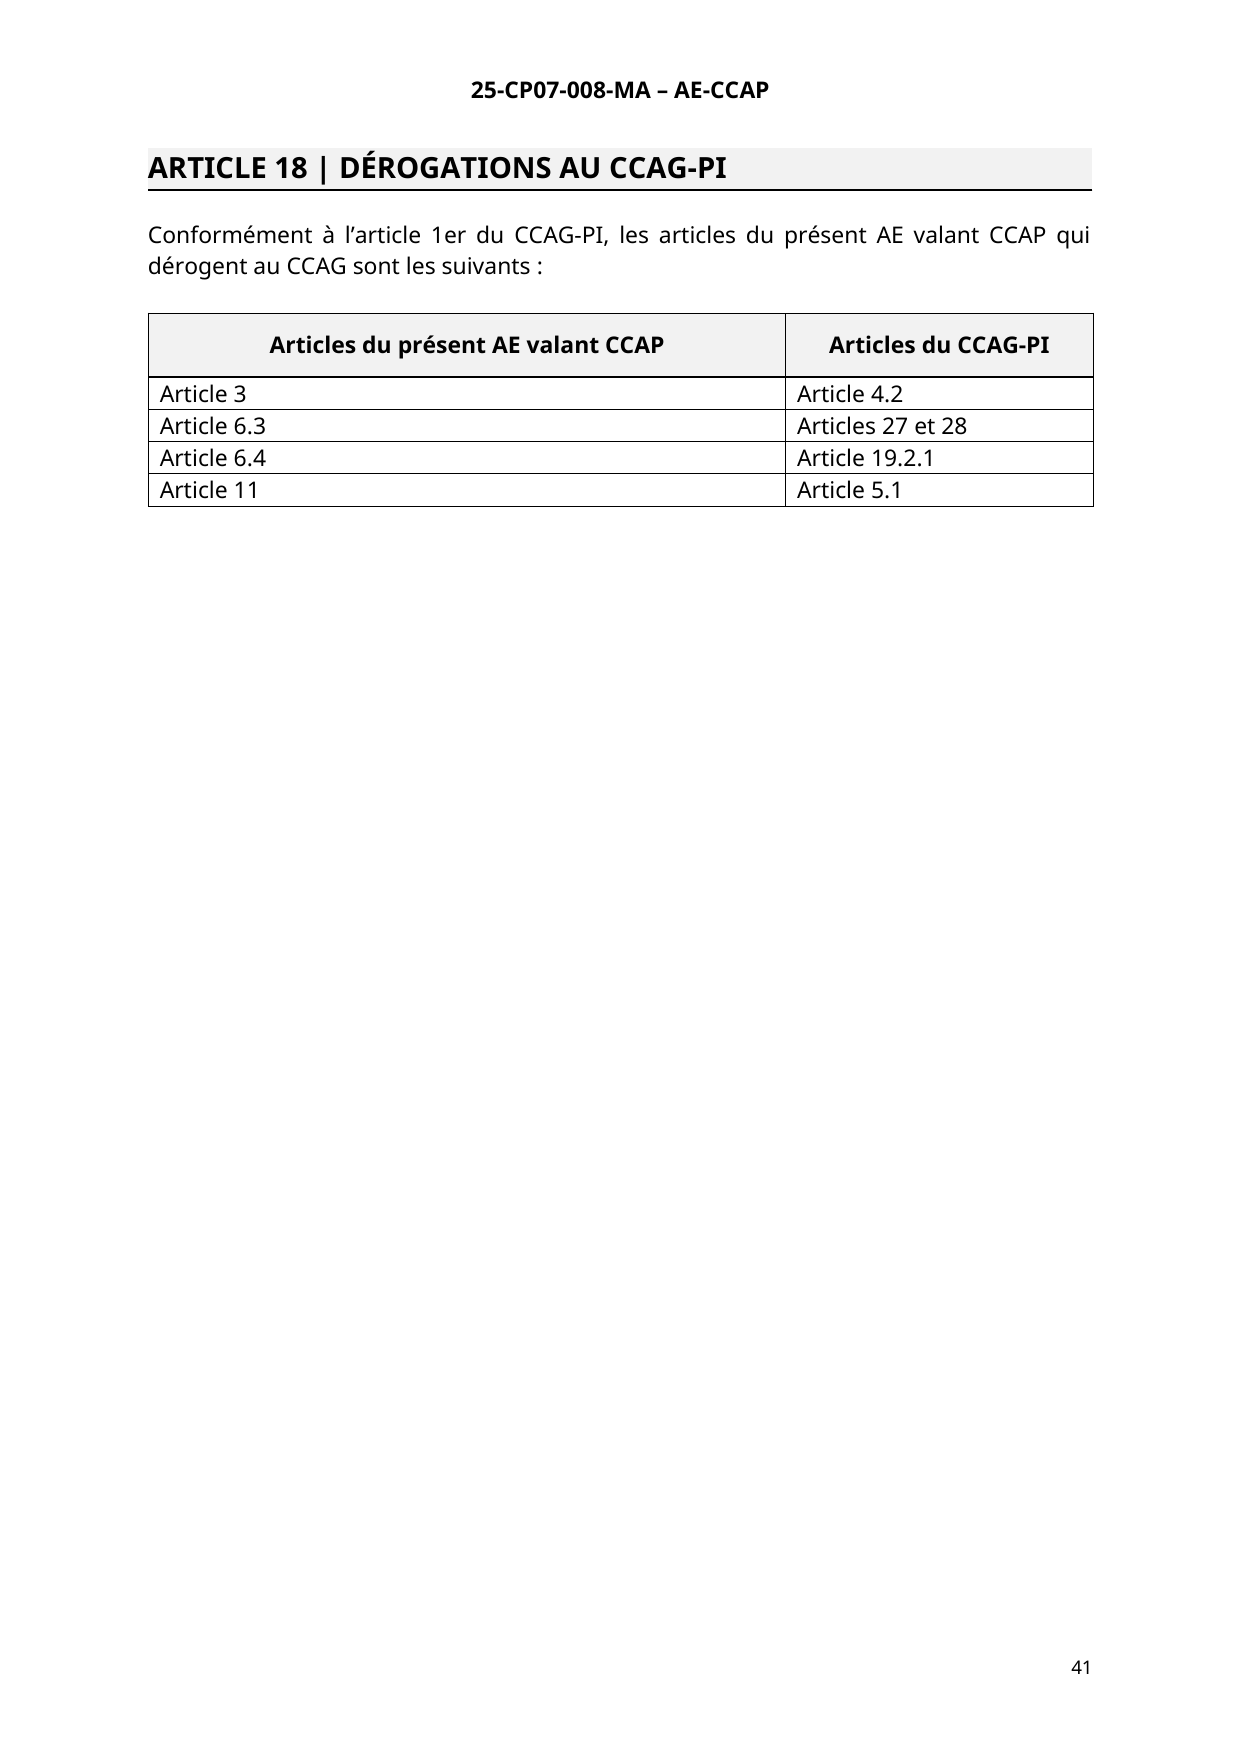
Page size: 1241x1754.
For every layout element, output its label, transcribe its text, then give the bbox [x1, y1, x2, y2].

table_cell Articles 27 et 28 [786, 410, 1093, 441]
table_cell Article 11 [149, 474, 785, 506]
table_header Articles du présent AE valant CCAP [149, 314, 785, 376]
table_cell Article 5.1 [786, 474, 1093, 506]
text Conformément à l’article 1er du CCAG-PI, les articles du présent AE valant CCAP qui dérogent au CCAG sont les suivants : [148, 219, 1092, 281]
text Article 18 | DéROGATIONS au CCAG-PI [148, 148, 1092, 189]
table_cell Article 6.3 [149, 410, 785, 441]
table_cell Article 3 [149, 378, 785, 409]
table_cell Article 4.2 [786, 378, 1093, 409]
table_cell Article 6.4 [149, 442, 785, 473]
table_header Articles du CCAG-PI [786, 314, 1093, 376]
table_cell Article 19.2.1 [786, 442, 1093, 473]
